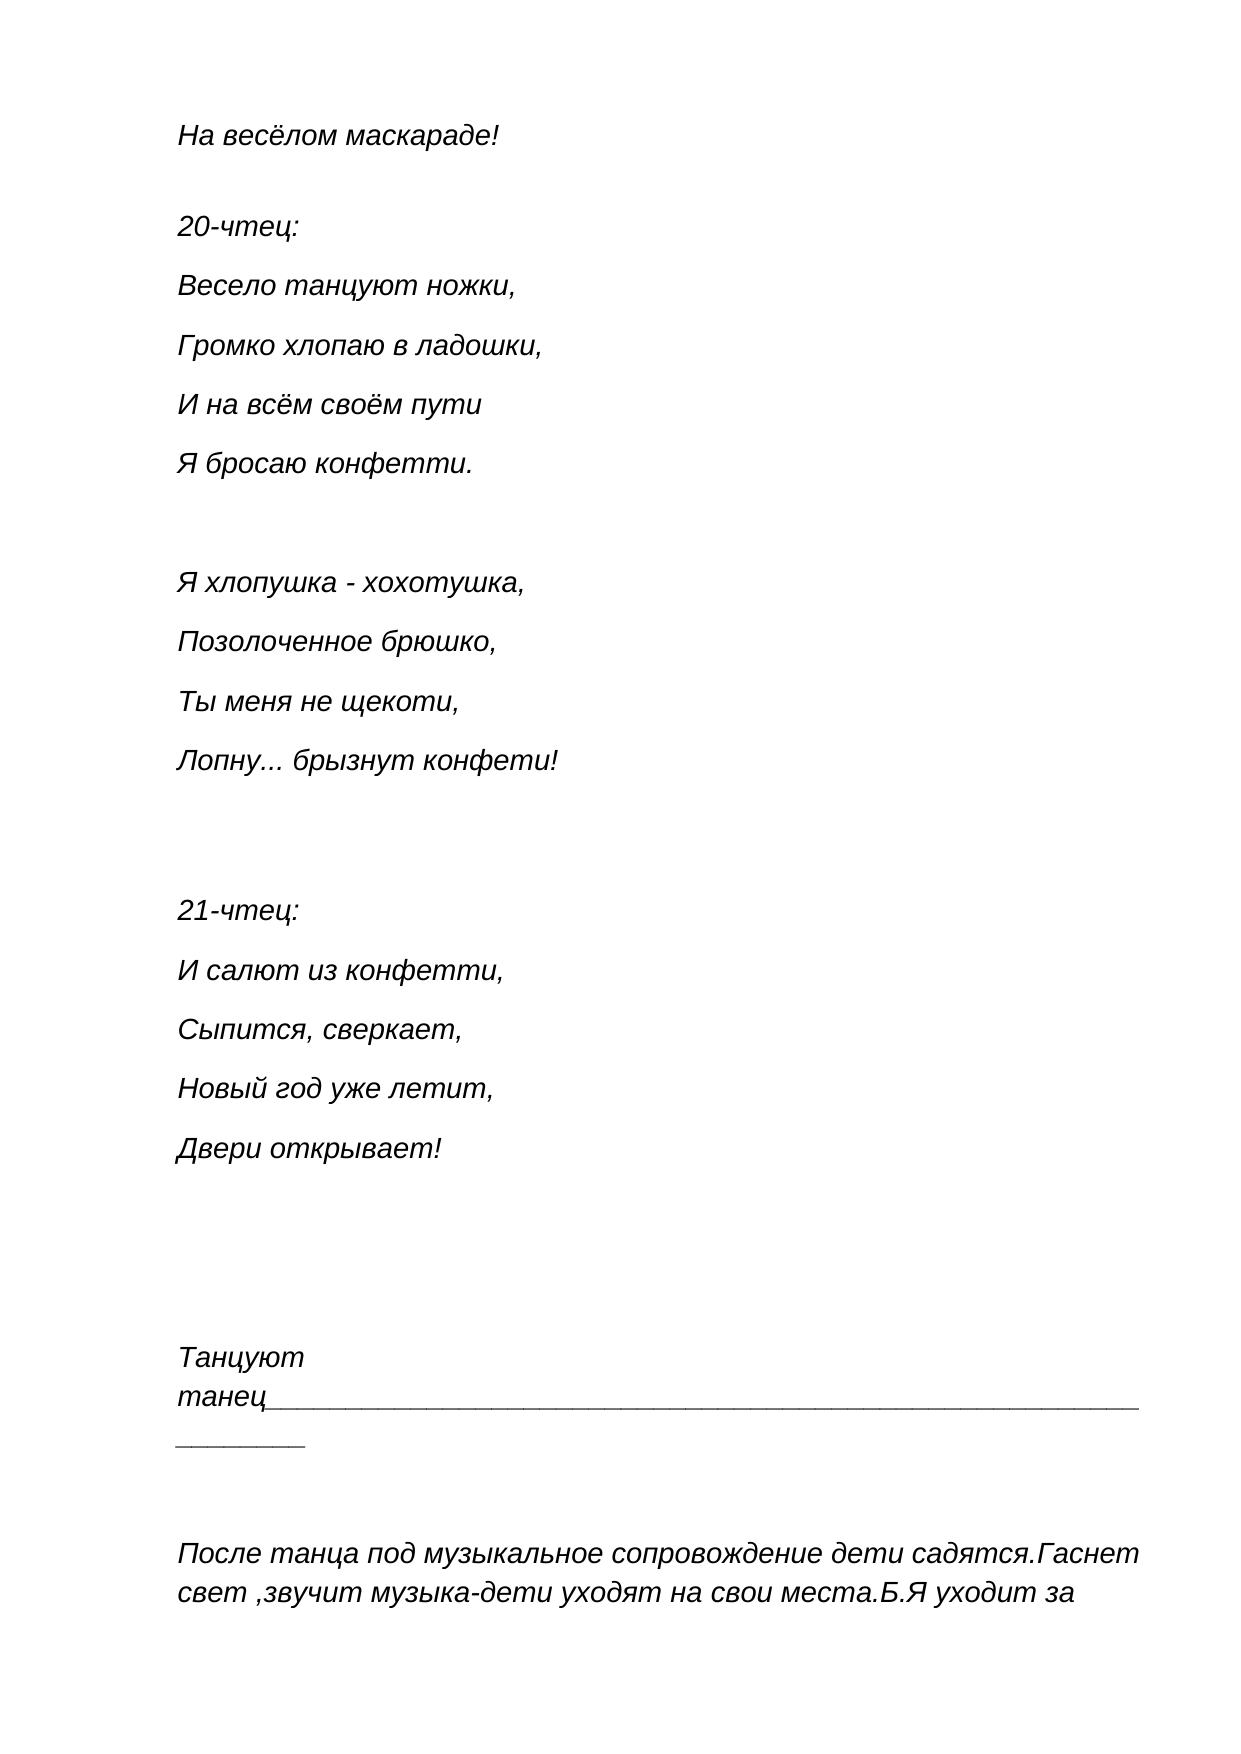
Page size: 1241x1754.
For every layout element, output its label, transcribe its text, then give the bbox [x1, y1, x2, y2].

text И на всём своём пути [177, 387, 1152, 421]
text Громко хлопаю в ладошки, [177, 328, 1152, 361]
text На весёлом маскараде! [177, 118, 1152, 184]
text Двери открывает! [177, 1131, 1152, 1197]
text Танцуют танец______________________________________________________________ [177, 1340, 1152, 1451]
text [177, 1536, 1152, 1608]
text Лопну... брызнут конфети! [177, 743, 1152, 809]
text 21-чтец: [177, 893, 1152, 927]
text И салют из конфетти, [177, 953, 1152, 986]
text Сыпится, сверкает, [177, 1012, 1152, 1046]
text 20-чтец: [177, 209, 1152, 242]
text Новый год уже летит, [177, 1071, 1152, 1105]
text Ты меня не щекоти, [177, 684, 1152, 717]
text Весело танцуют ножки, [177, 268, 1152, 302]
text Позолоченное брюшко, [177, 624, 1152, 658]
text Я хлопушка - хохотушка, [177, 565, 1152, 599]
text Я бросаю конфетти. [177, 446, 1152, 480]
